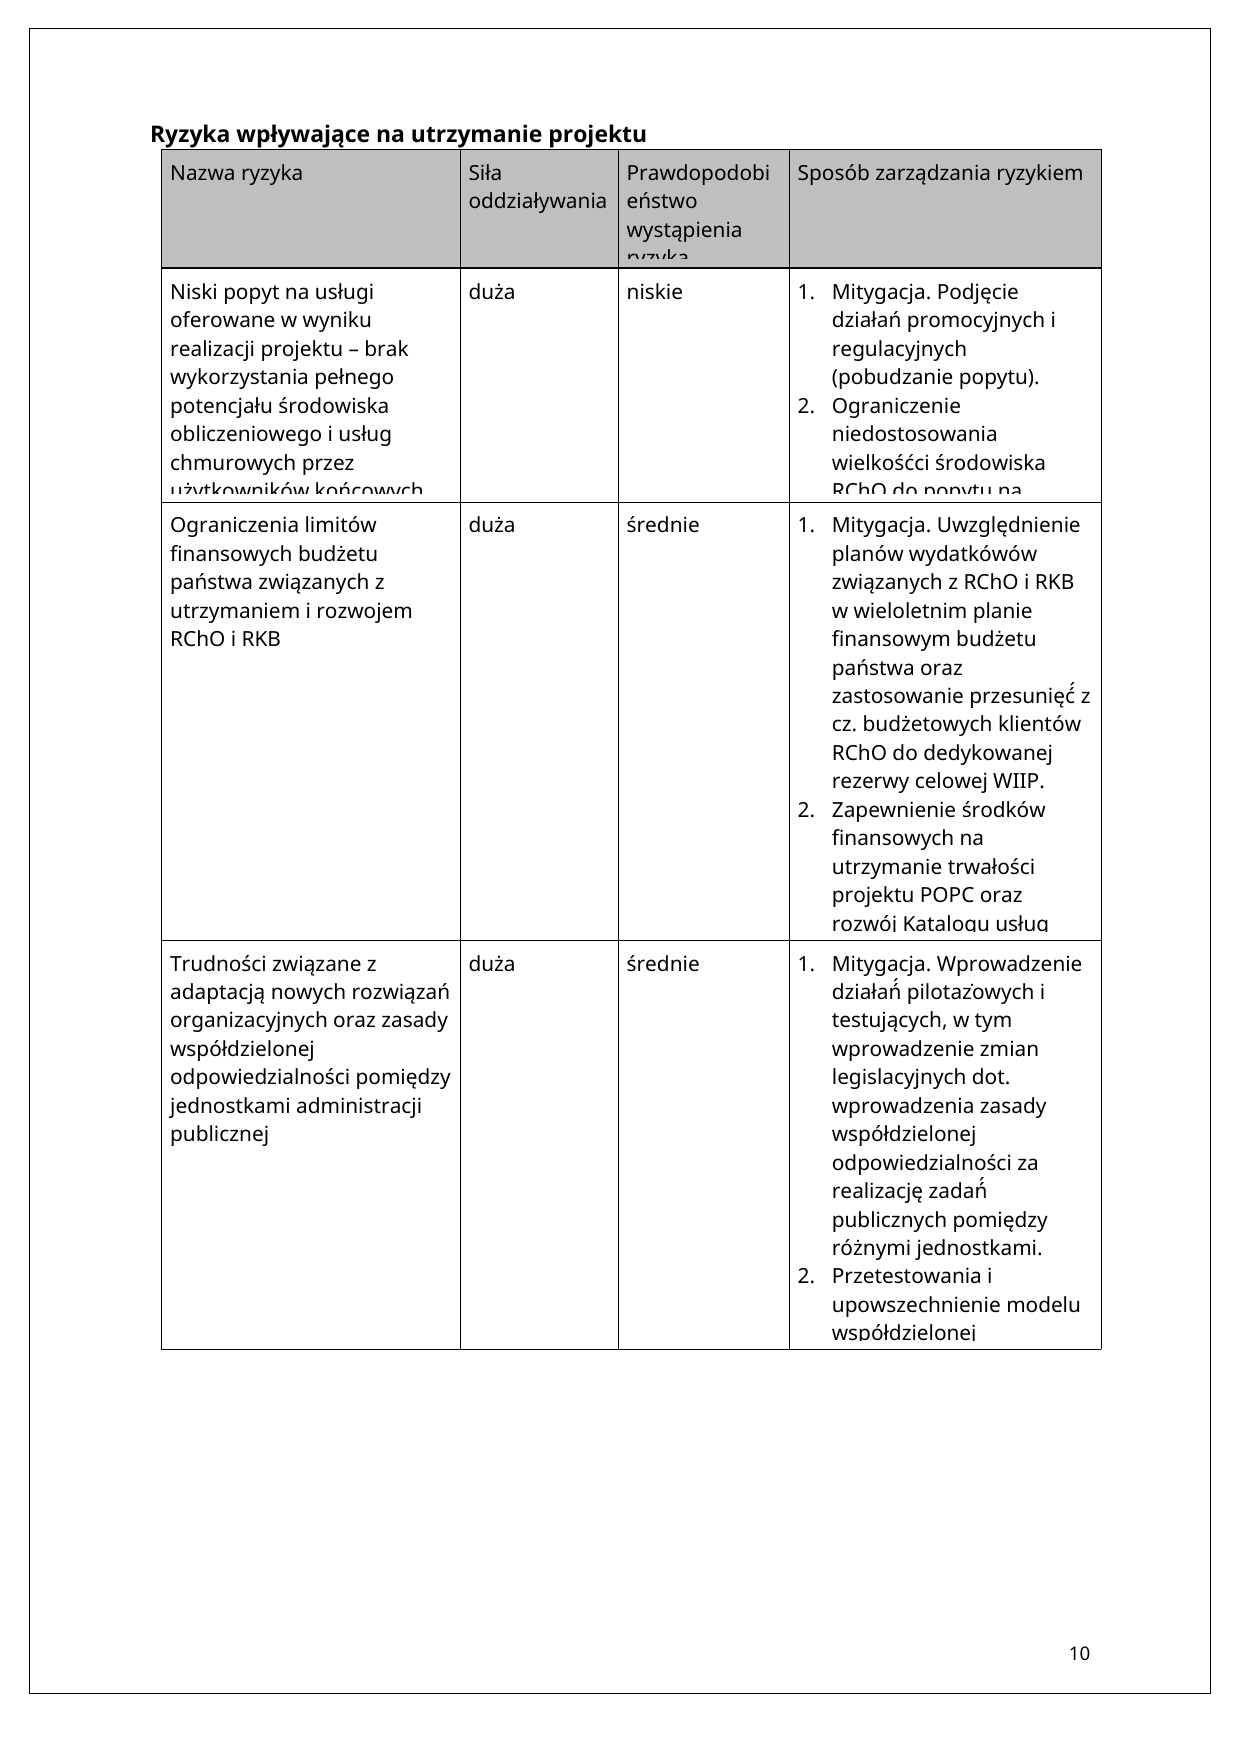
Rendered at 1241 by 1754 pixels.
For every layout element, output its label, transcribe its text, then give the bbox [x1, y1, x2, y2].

table_cell Mitygacja. Uwzględnienie planów wydatkówów związanych z RChO i RKB w wieloletnim planie finansowym budżetu państwa oraz zastosowanie przesunięć́ z cz. budżetowych klientów RChO do dedykowanej rezerwy celowej WIIP. Zapewnienie środków finansowych na utrzymanie trwałości projektu POPC oraz rozwój Katalogu usług RChO. Ryzyko aktywne (brak zmian). [790, 503, 1101, 940]
table_cell duża [461, 941, 618, 1349]
table_cell duża [461, 269, 618, 502]
table_cell niskie [619, 269, 789, 502]
table_cell Niski popyt na usługi oferowane w wyniku realizacji projektu – brak wykorzystania pełnego potencjału środowiska obliczeniowego i usług chmurowych przez użytkowników końcowych [162, 269, 460, 502]
table_cell Trudności związane z adaptacją nowych rozwiązań organizacyjnych oraz zasady współdzielonej odpowiedzialności pomiędzy jednostkami administracji publicznej [162, 941, 460, 1349]
table_header Nazwa ryzyka [162, 150, 460, 267]
table_cell Ograniczenia limitów finansowych budżetu państwa związanych z utrzymaniem i rozwojem RChO i RKB [162, 503, 460, 940]
table_cell Mitygacja. Podjęcie działań promocyjnych i regulacyjnych (pobudzanie popytu). Ograniczenie niedostosowania wielkośćci środowiska RChO do popytu na usługi. Ryzyko aktywne (brak zmian). [790, 269, 1101, 502]
table_header Prawdopodobieństwo wystąpienia ryzyka [619, 150, 789, 267]
table_cell średnie [619, 941, 789, 1349]
table_header Siła oddziaływania [461, 150, 618, 267]
table_header Sposób zarządzania ryzykiem [790, 150, 1101, 267]
table_cell średnie [619, 503, 789, 940]
table_cell duża [461, 503, 618, 940]
text Ryzyka wpływające na utrzymanie projektu [150, 118, 1090, 149]
table_cell Mitygacja. Wprowadzenie działań́ pilotażowych i testujących, w tym wprowadzenie zmian legislacyjnych dot. wprowadzenia zasady współdzielonej odpowiedzialności za realizację zadań́ publicznych pomiędzy różnymi jednostkami. Przetestowania i upowszechnienie modelu współdzielonej odpowiedzialności. Ryzyko aktywne (brak zmian). [790, 941, 1101, 1349]
